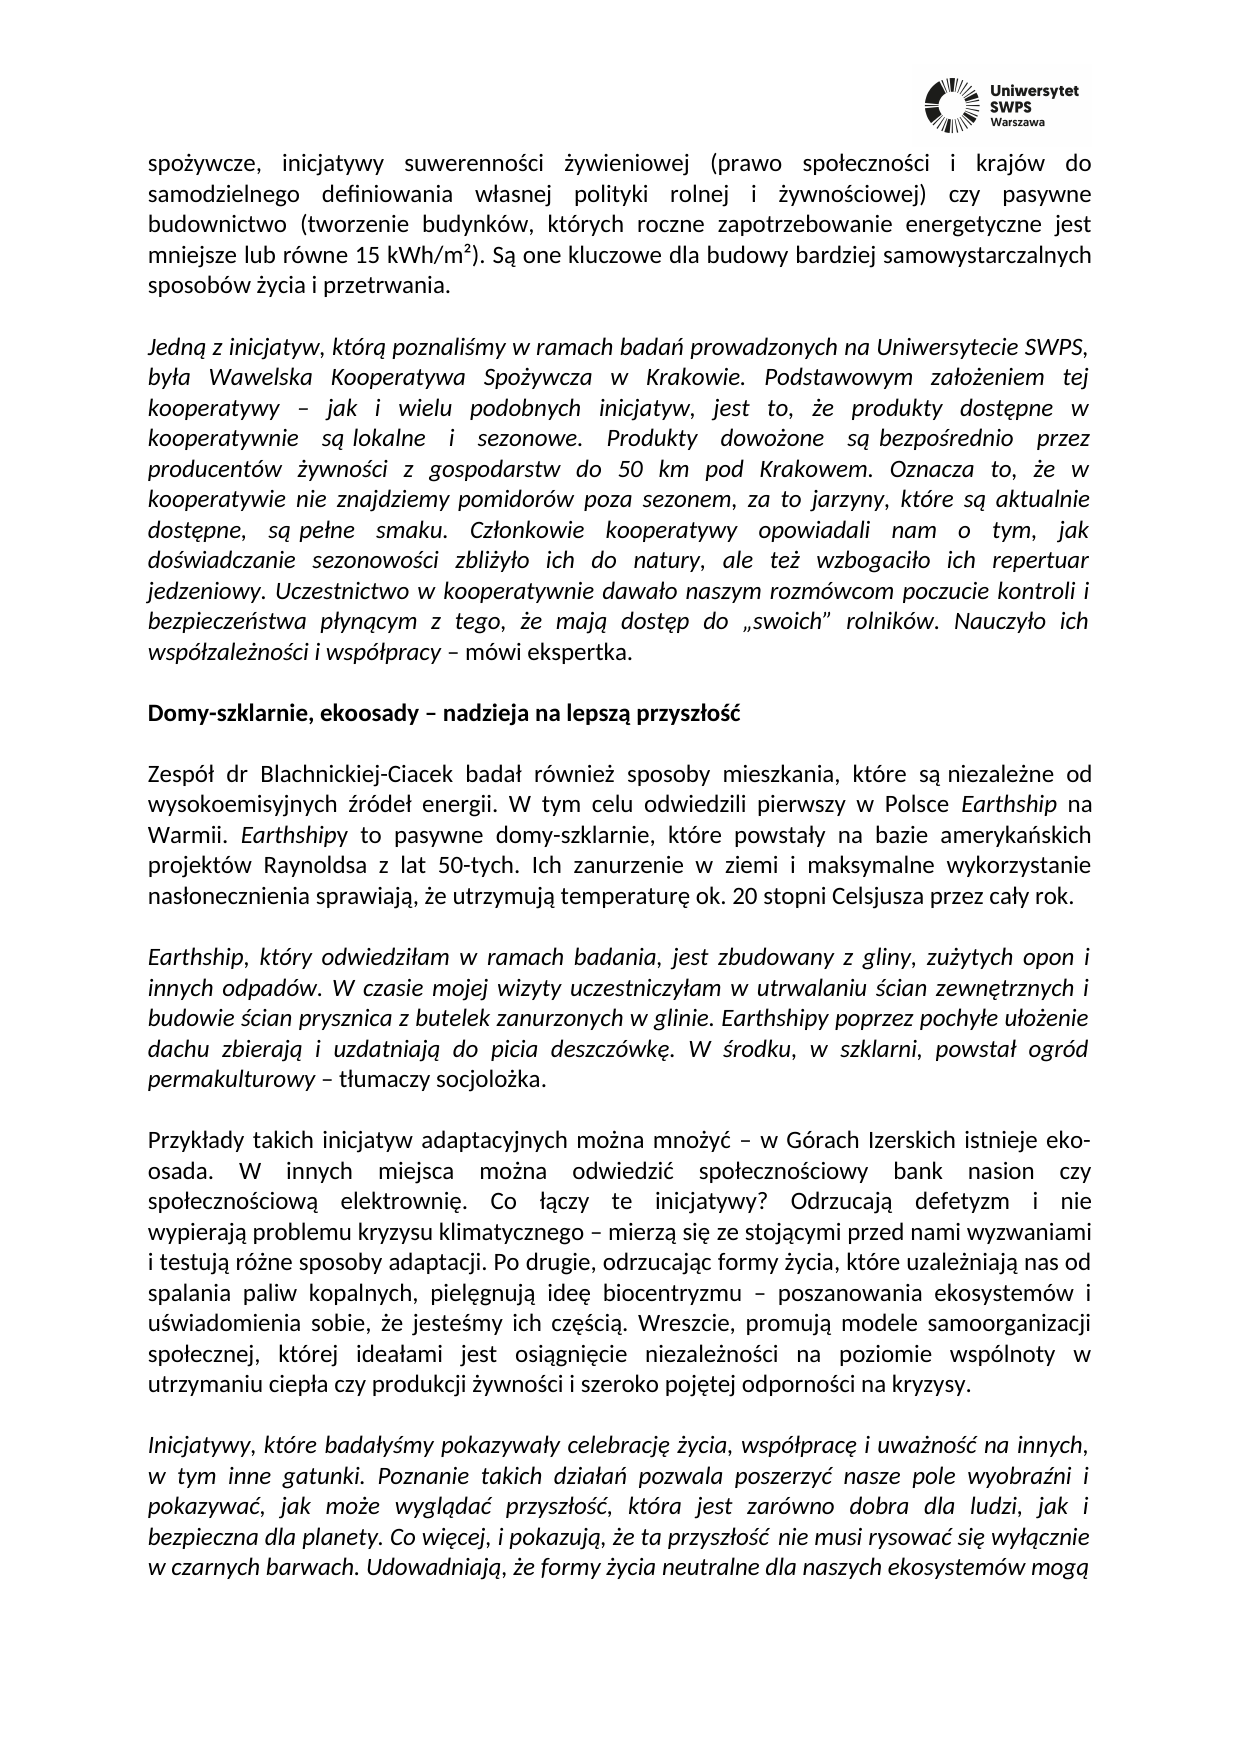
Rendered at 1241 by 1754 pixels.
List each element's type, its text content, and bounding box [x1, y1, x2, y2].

picture [911, 64, 1093, 147]
text Earthship, który odwiedziłam w ramach badania, jest zbudowany z gliny, zużytych opon i innych odpadów. W czasie mojej wizyty uczestniczyłam w utrwalaniu ścian zewnętrznych i budowie ścian prysznica z butelek zanurzonych w glinie. Earthshipy poprzez pochyłe ułożenie dachu zbierają i uzdatniają do picia deszczówkę. W środku, w szklarni, powstał ogród permakulturowy – tłumaczy socjolożka. [148, 941, 1093, 1094]
text Przykłady takich inicjatyw adaptacyjnych można mnożyć – w Górach Izerskich istnieje eko-osada. W innych miejsca można odwiedzić społecznościowy bank nasion czy społecznościową elektrownię. Co łączy te inicjatywy? Odrzucają defetyzm i nie wypierają problemu kryzysu klimatycznego – mierzą się ze stojącymi przed nami wyzwaniami i testują różne sposoby adaptacji. Po drugie, odrzucając formy życia, które uzależniają nas od spalania paliw kopalnych, pielęgnują ideę biocentryzmu – poszanowania ekosystemów i uświadomienia sobie, że jesteśmy ich częścią. Wreszcie, promują modele samoorganizacji społecznej, której ideałami jest osiągnięcie niezależności na poziomie wspólnoty w utrzymaniu ciepła czy produkcji żywności i szeroko pojętej odporności na kryzysy. [148, 1124, 1093, 1399]
text Zespół dr Blachnickiej-Ciacek badał również sposoby mieszkania, które są niezależne od wysokoemisyjnych źródeł energii. W tym celu odwiedzili pierwszy w Polsce Earthship na Warmii. Earthshipy to pasywne domy-szklarnie, które powstały na bazie amerykańskich projektów Raynoldsa z lat 50-tych. Ich zanurzenie w ziemi i maksymalne wykorzystanie nasłonecznienia sprawiają, że utrzymują temperaturę ok. 20 stopni Celsjusza przez cały rok. [148, 758, 1093, 911]
text Domy-szklarnie, ekoosady – nadzieja na lepszą przyszłość [148, 697, 1093, 727]
text Jedną z inicjatyw, którą poznaliśmy w ramach badań prowadzonych na Uniwersytecie SWPS, była Wawelska Kooperatywa Spożywcza w Krakowie. Podstawowym założeniem tej kooperatywy – jak i wielu podobnych inicjatyw, jest to, że produkty dostępne w kooperatywnie są lokalne i sezonowe. Produkty dowożone są bezpośrednio przez producentów żywności z gospodarstw do 50 km pod Krakowem. Oznacza to, że w kooperatywie nie znajdziemy pomidorów poza sezonem, za to jarzyny, które są aktualnie dostępne, są pełne smaku. Członkowie kooperatywy opowiadali nam o tym, jak doświadczanie sezonowości zbliżyło ich do natury, ale też wzbogaciło ich repertuar jedzeniowy. Uczestnictwo w kooperatywnie dawało naszym rozmówcom poczucie kontroli i bezpieczeństwa płynącym z tego, że mają dostęp do „swoich” rolników. Nauczyło ich współzależności i współpracy – mówi ekspertka. [148, 331, 1093, 666]
